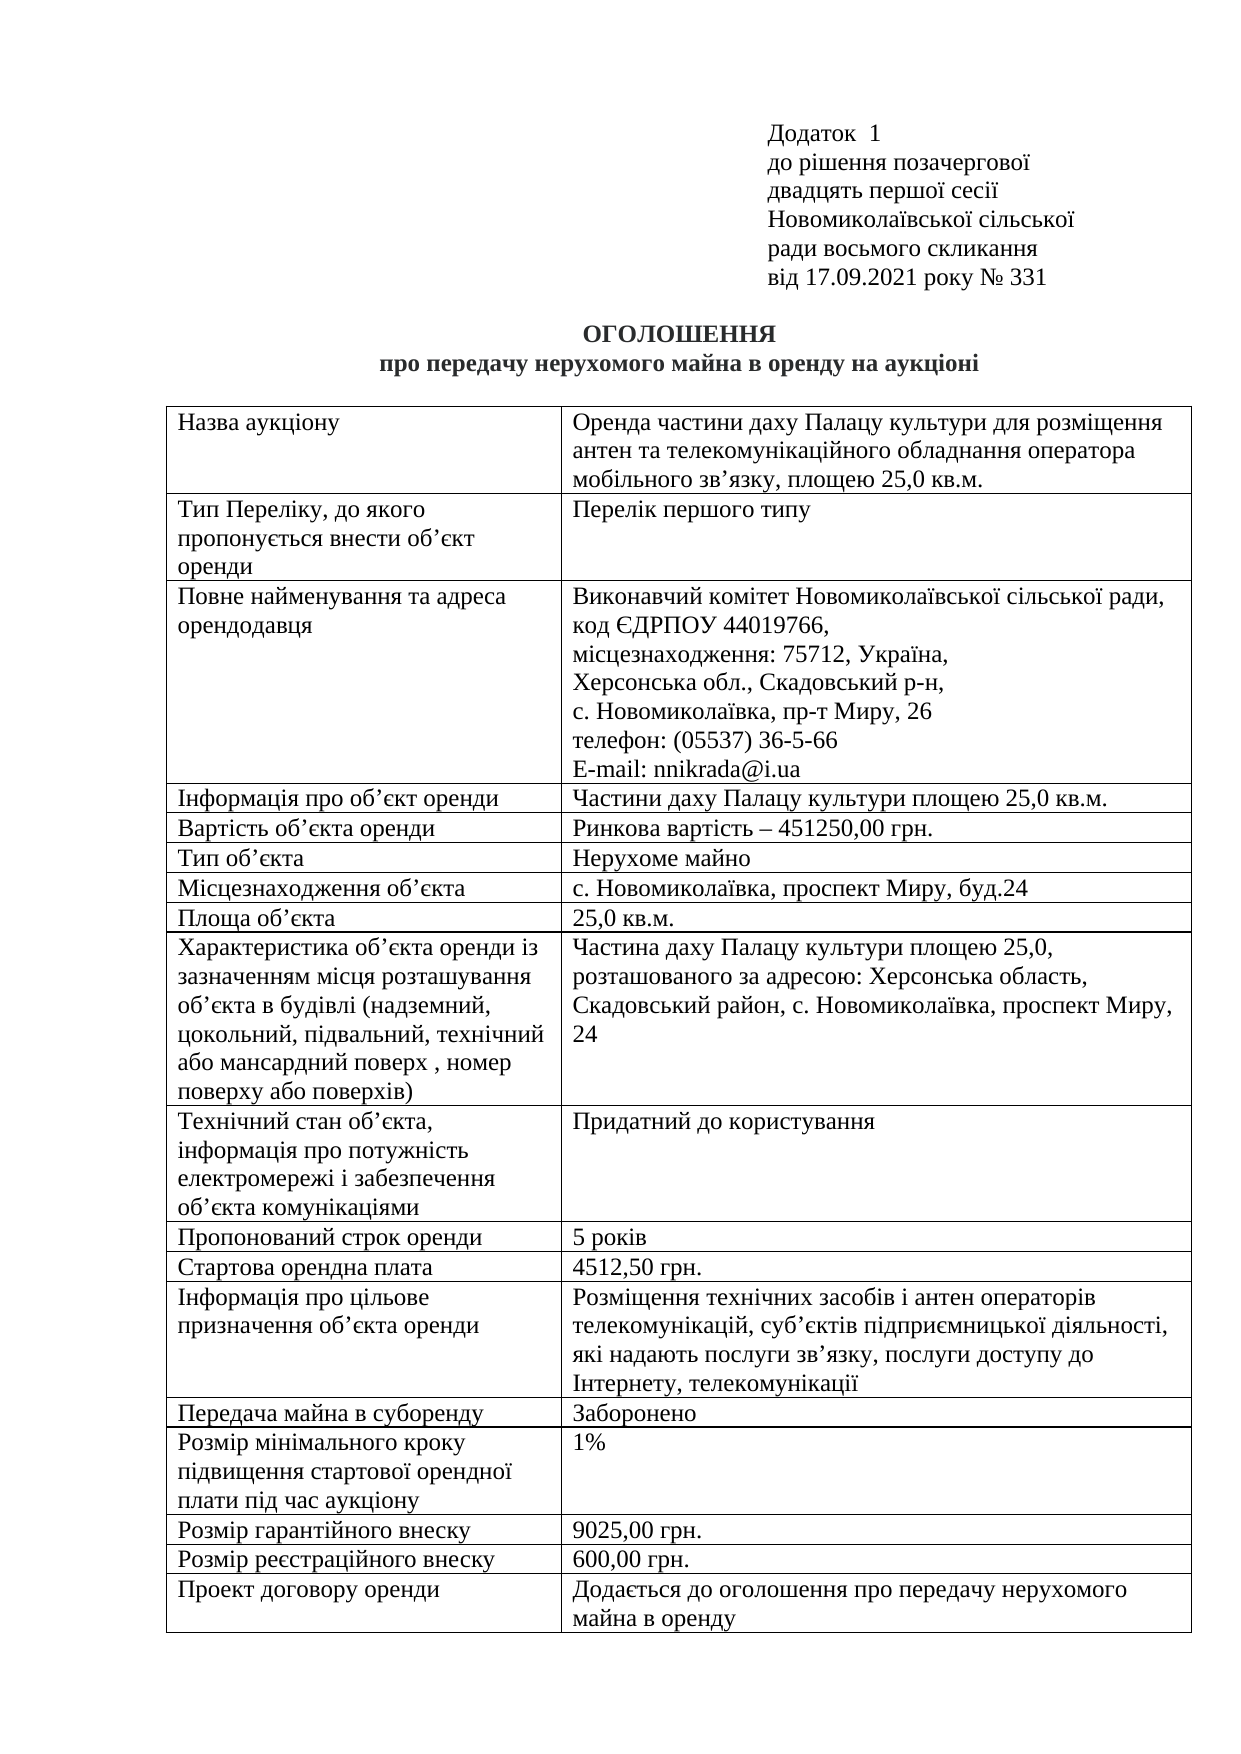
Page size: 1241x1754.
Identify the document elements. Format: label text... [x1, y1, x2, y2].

table_cell 1% [562, 1428, 1191, 1514]
text ОГОЛОШЕННЯ [177, 319, 1181, 348]
text про передачу нерухомого майна в оренду на аукціоні [177, 348, 1181, 377]
table_cell Додається до оголошення про передачу нерухомого майна в оренду [562, 1574, 1191, 1632]
table_header Оренда частини даху Палацу культури для розміщення антен та телекомунікаційного обладнання оператора мобільного зв’язку, площею 25,0 кв.м. [562, 407, 1191, 493]
table_cell Частини даху Палацу культури площею 25,0 кв.м. [562, 784, 1191, 812]
table_cell Заборонено [562, 1398, 1191, 1426]
table_cell Перелік першого типу [562, 494, 1191, 580]
table_cell Стартова орендна плата [167, 1252, 561, 1281]
table_cell Вартість об’єкта оренди [167, 813, 561, 842]
table_cell 25,0 кв.м. [562, 903, 1191, 931]
table_cell Тип Переліку, до якого пропонується внести об’єкт оренди [167, 494, 561, 580]
table_cell Пропонований строк оренди [167, 1222, 561, 1251]
text Додаток 1 [738, 118, 1211, 147]
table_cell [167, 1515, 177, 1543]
table_cell Місцезнаходження об’єкта [167, 873, 561, 902]
text до рішення позачергової двадцять першої сесії Новомиколаївської сільської ради восьмого скликання від 17.09.2021 року № 331 [177, 147, 1181, 291]
table_cell Повне найменування та адреса орендодавця [167, 581, 561, 782]
table_cell Придатний до користування [562, 1106, 1191, 1221]
table_cell с. Новомиколаївка, проспект Миру, буд.24 [562, 873, 1191, 902]
table_cell Проект договору оренди [167, 1574, 561, 1632]
table_cell 4512,50 грн. [562, 1252, 1191, 1281]
table_cell Частина даху Палацу культури площею 25,0, розташованого за адресою: Херсонська область, Скадовський район, с. Новомиколаївка, проспект Миру, 24 [562, 933, 1191, 1105]
table_cell Розмір мінімального кроку підвищення стартової орендної плати під час аукціону [167, 1428, 561, 1514]
table_cell Тип об’єкта [167, 843, 561, 872]
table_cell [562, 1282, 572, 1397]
table_cell 5 років [562, 1222, 1191, 1251]
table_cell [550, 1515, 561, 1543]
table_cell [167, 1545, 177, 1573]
table_cell Інформація про цільове призначення об’єкта оренди [167, 1282, 561, 1397]
table_cell Нерухоме майно [562, 843, 1191, 872]
table_header Назва аукціону [167, 407, 561, 493]
table_cell 600,00 грн. [562, 1545, 1191, 1573]
table_cell 9025,00 грн. [562, 1515, 1191, 1543]
table_cell Інформація про об’єкт оренди [167, 784, 561, 812]
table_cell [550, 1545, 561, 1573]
table_cell Площа об’єкта [167, 903, 561, 931]
table_cell Виконавчий комітет Новомиколаївської сільської ради, код ЄДРПОУ 44019766, місцезнаходження: 75712, Україна, Херсонська обл., Скадовський р-н, с. Новомиколаївка, пр-т Миру, 26 телефон: (05537) 36-5-66 E-mail: nnikrada@i.ua [562, 581, 1191, 782]
table_cell Передача майна в суборенду [167, 1398, 561, 1426]
table_cell Розміщення технічних засобів і антен операторів телекомунікацій, суб’єктів підприємницької діяльності, які надають послуги зв’язку, послуги доступу до Інтернету, телекомунікації [858, 1282, 1191, 1397]
table_cell Технічний стан об’єкта, інформація про потужність електромережі і забезпечення об’єкта комунікаціями [167, 1106, 561, 1221]
table_cell Ринкова вартість – 451250,00 грн. [562, 813, 1191, 842]
table_cell Характеристика об’єкта оренди із зазначенням місця розташування об’єкта в будівлі (надземний, цокольний, підвальний, технічний або мансардний поверх , номер поверху або поверхів) [167, 933, 561, 1105]
